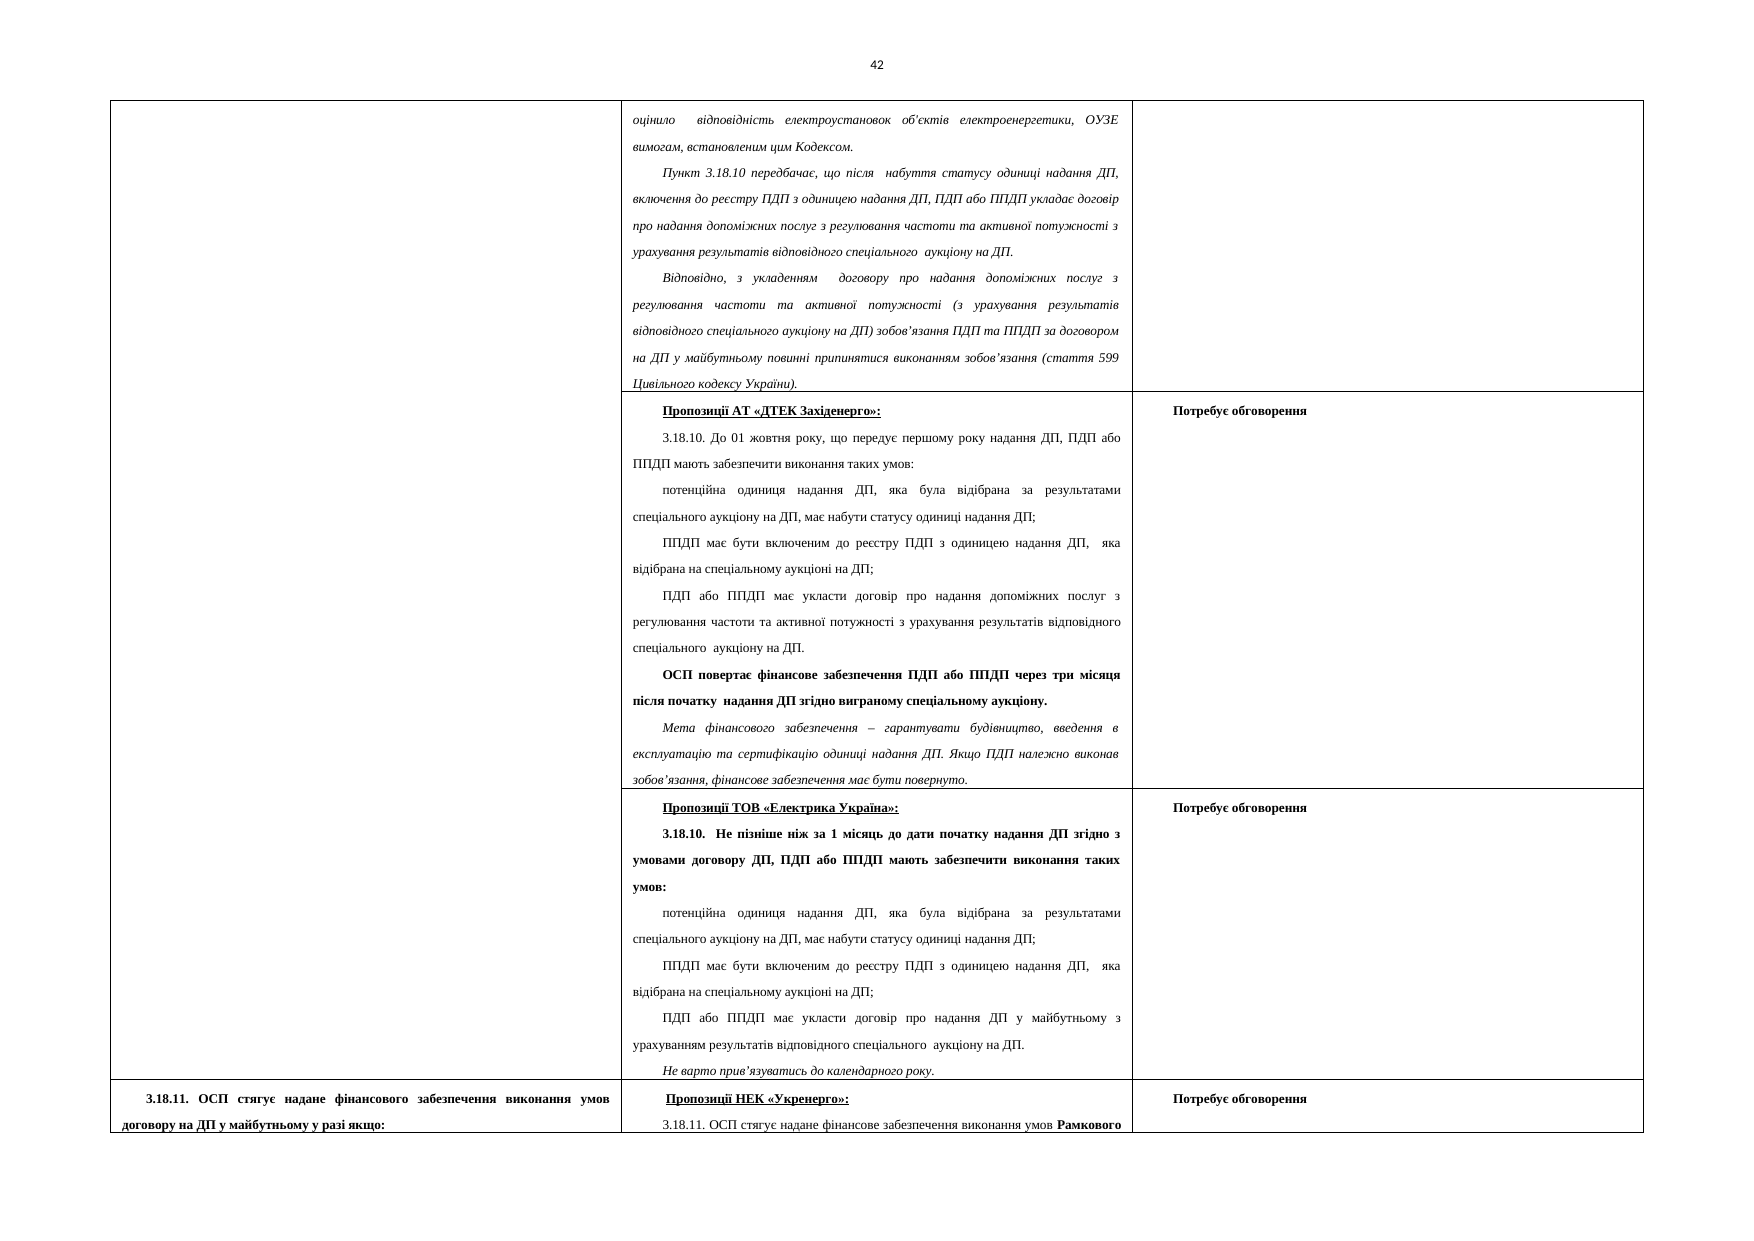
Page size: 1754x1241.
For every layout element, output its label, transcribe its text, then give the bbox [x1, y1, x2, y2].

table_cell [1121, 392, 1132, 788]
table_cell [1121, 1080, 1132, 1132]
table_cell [1133, 1080, 1643, 1132]
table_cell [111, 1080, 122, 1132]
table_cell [1133, 101, 1643, 391]
table_cell Потребує обговорення [1133, 789, 1643, 1078]
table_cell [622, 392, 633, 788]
table_cell Потребує обговорення [1133, 392, 1643, 788]
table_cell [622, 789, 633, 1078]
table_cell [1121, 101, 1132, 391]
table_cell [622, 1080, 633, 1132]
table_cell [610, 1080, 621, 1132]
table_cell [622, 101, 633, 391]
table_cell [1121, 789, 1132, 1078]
